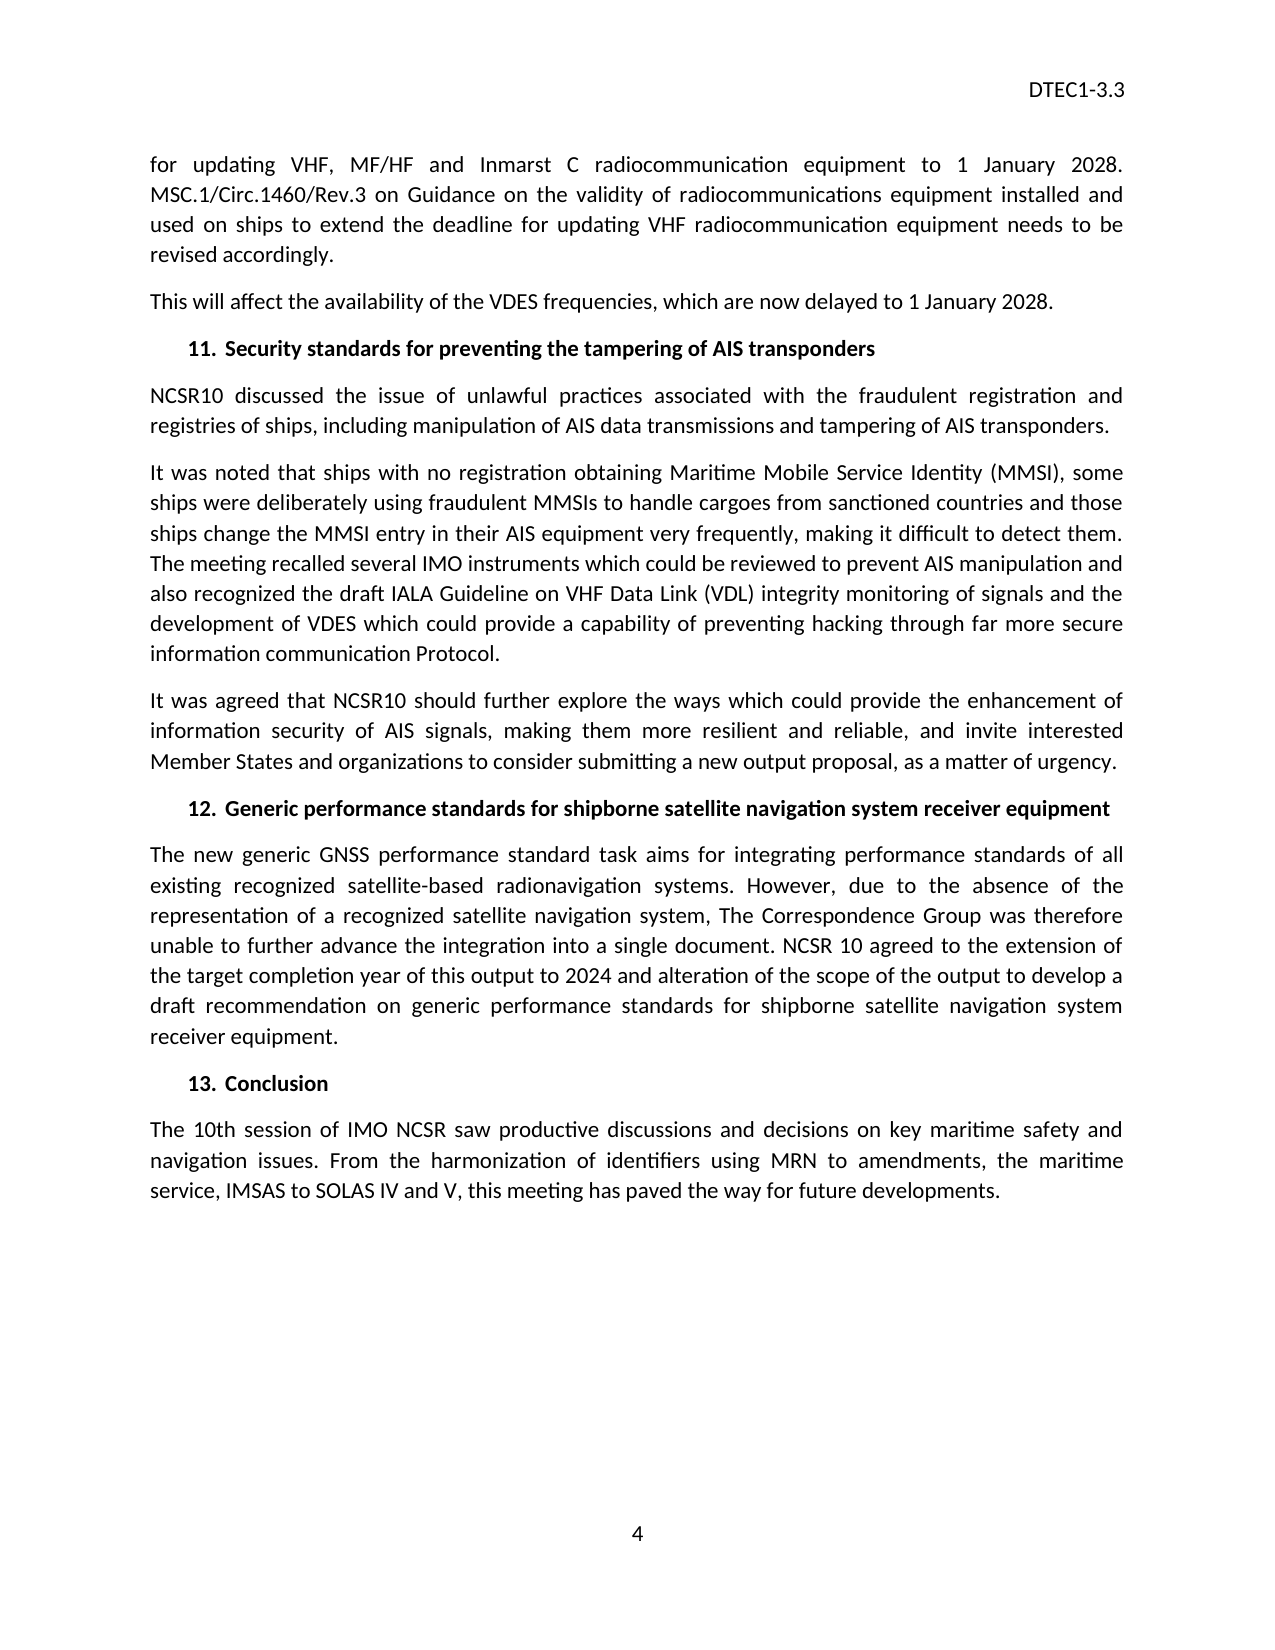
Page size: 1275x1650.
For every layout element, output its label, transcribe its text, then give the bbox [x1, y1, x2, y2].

text The 10th session of IMO NCSR saw productive discussions and decisions on key maritime safety and navigation issues. From the harmonization of identifiers using MRN to amendments, the maritime service, IMSAS to SOLAS IV and V, this meeting has paved the way for future developments. [150, 1116, 1125, 1204]
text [150, 150, 1125, 269]
text It was agreed that NCSR10 should further explore the ways which could provide the enhancement of information security of AIS signals, making them more resilient and reliable, and invite interested Member States and organizations to consider submitting a new output proposal, as a matter of urgency. [150, 686, 1125, 775]
list Conclusion [187, 1069, 1125, 1097]
text NCSR10 discussed the issue of unlawful practices associated with the fraudulent registration and registries of ships, including manipulation of AIS data transmissions and tampering of AIS transponders. [150, 381, 1125, 439]
list Generic performance standards for shipborne satellite navigation system receiver equipment [187, 794, 1125, 822]
text This will affect the availability of the VDES frequencies, which are now delayed to 1 January 2028. [150, 287, 1125, 316]
list Security standards for preventing the tampering of AIS transponders [187, 334, 1125, 362]
text It was noted that ships with no registration obtaining Maritime Mobile Service Identity (MMSI), some ships were deliberately using fraudulent MMSIs to handle cargoes from sanctioned countries and those ships change the MMSI entry in their AIS equipment very frequently, making it difficult to detect them. The meeting recalled several IMO instruments which could be reviewed to prevent AIS manipulation and also recognized the draft IALA Guideline on VHF Data Link (VDL) integrity monitoring of signals and the development of VDES which could provide a capability of preventing hacking through far more secure information communication Protocol. [150, 458, 1125, 668]
text The new generic GNSS performance standard task aims for integrating performance standards of all existing recognized satellite-based radionavigation systems. However, due to the absence of the representation of a recognized satellite navigation system, The Correspondence Group was therefore unable to further advance the integration into a single document. NCSR 10 agreed to the extension of the target completion year of this output to 2024 and alteration of the scope of the output to develop a draft recommendation on generic performance standards for shipborne satellite navigation system receiver equipment. [150, 841, 1125, 1050]
